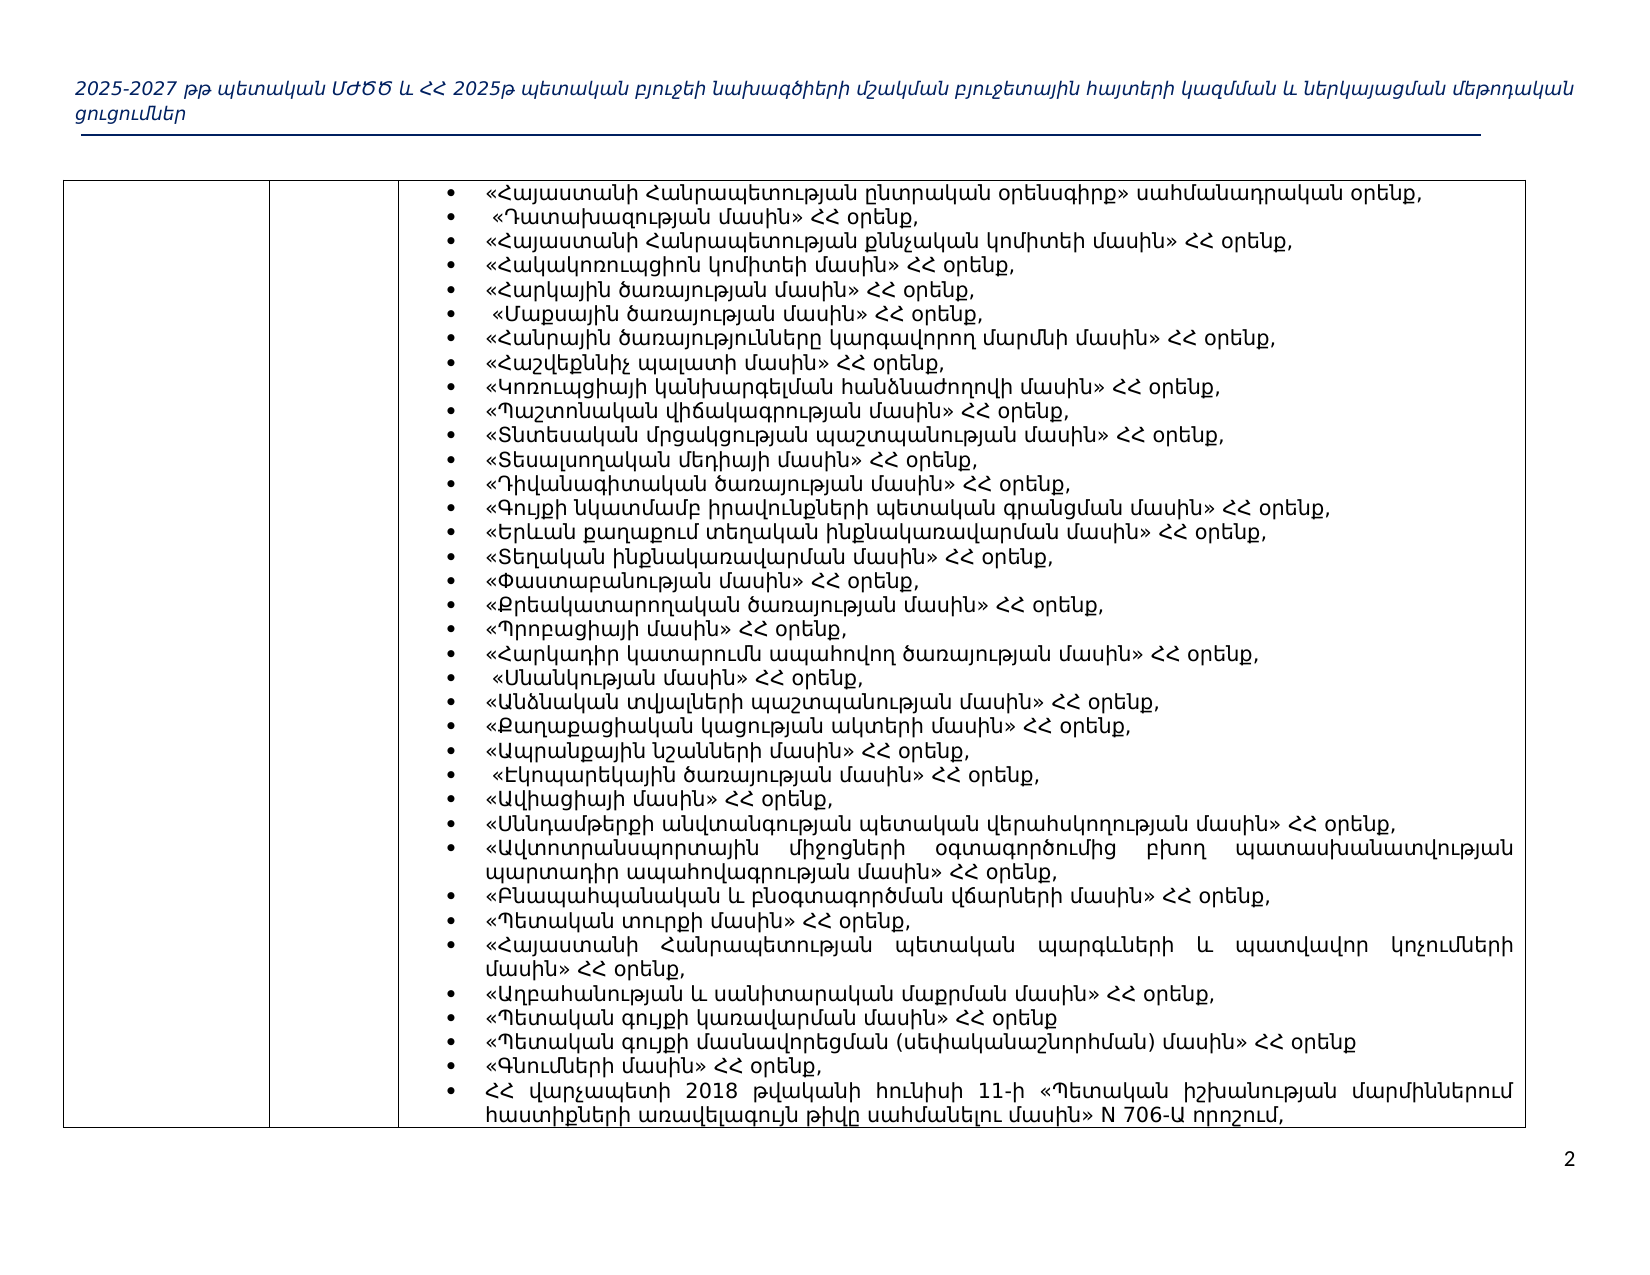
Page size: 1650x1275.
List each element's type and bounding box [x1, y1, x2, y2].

table_cell [399, 181, 1525, 1127]
table_cell [64, 181, 269, 1127]
table_cell [270, 181, 398, 1127]
